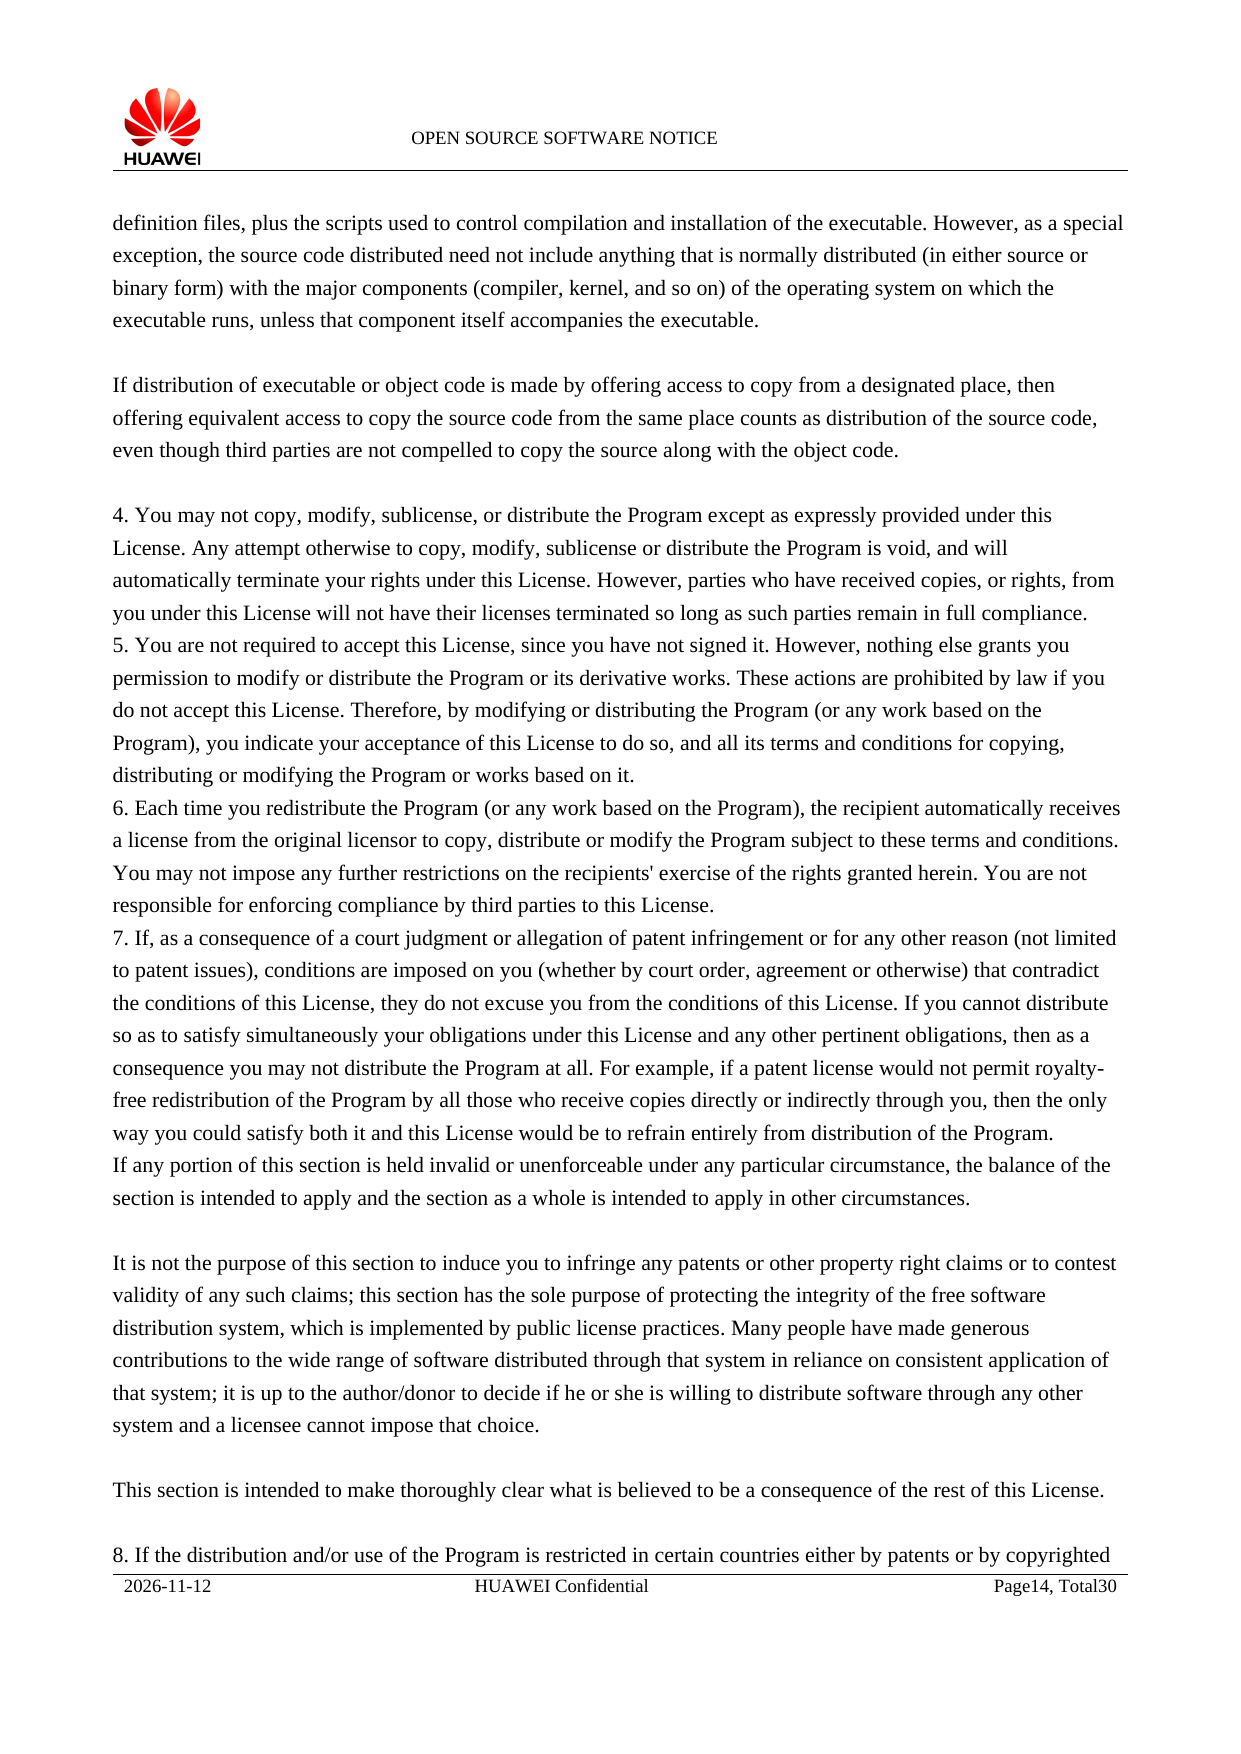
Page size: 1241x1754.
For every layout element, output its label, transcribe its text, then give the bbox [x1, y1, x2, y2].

picture [124, 88, 201, 165]
